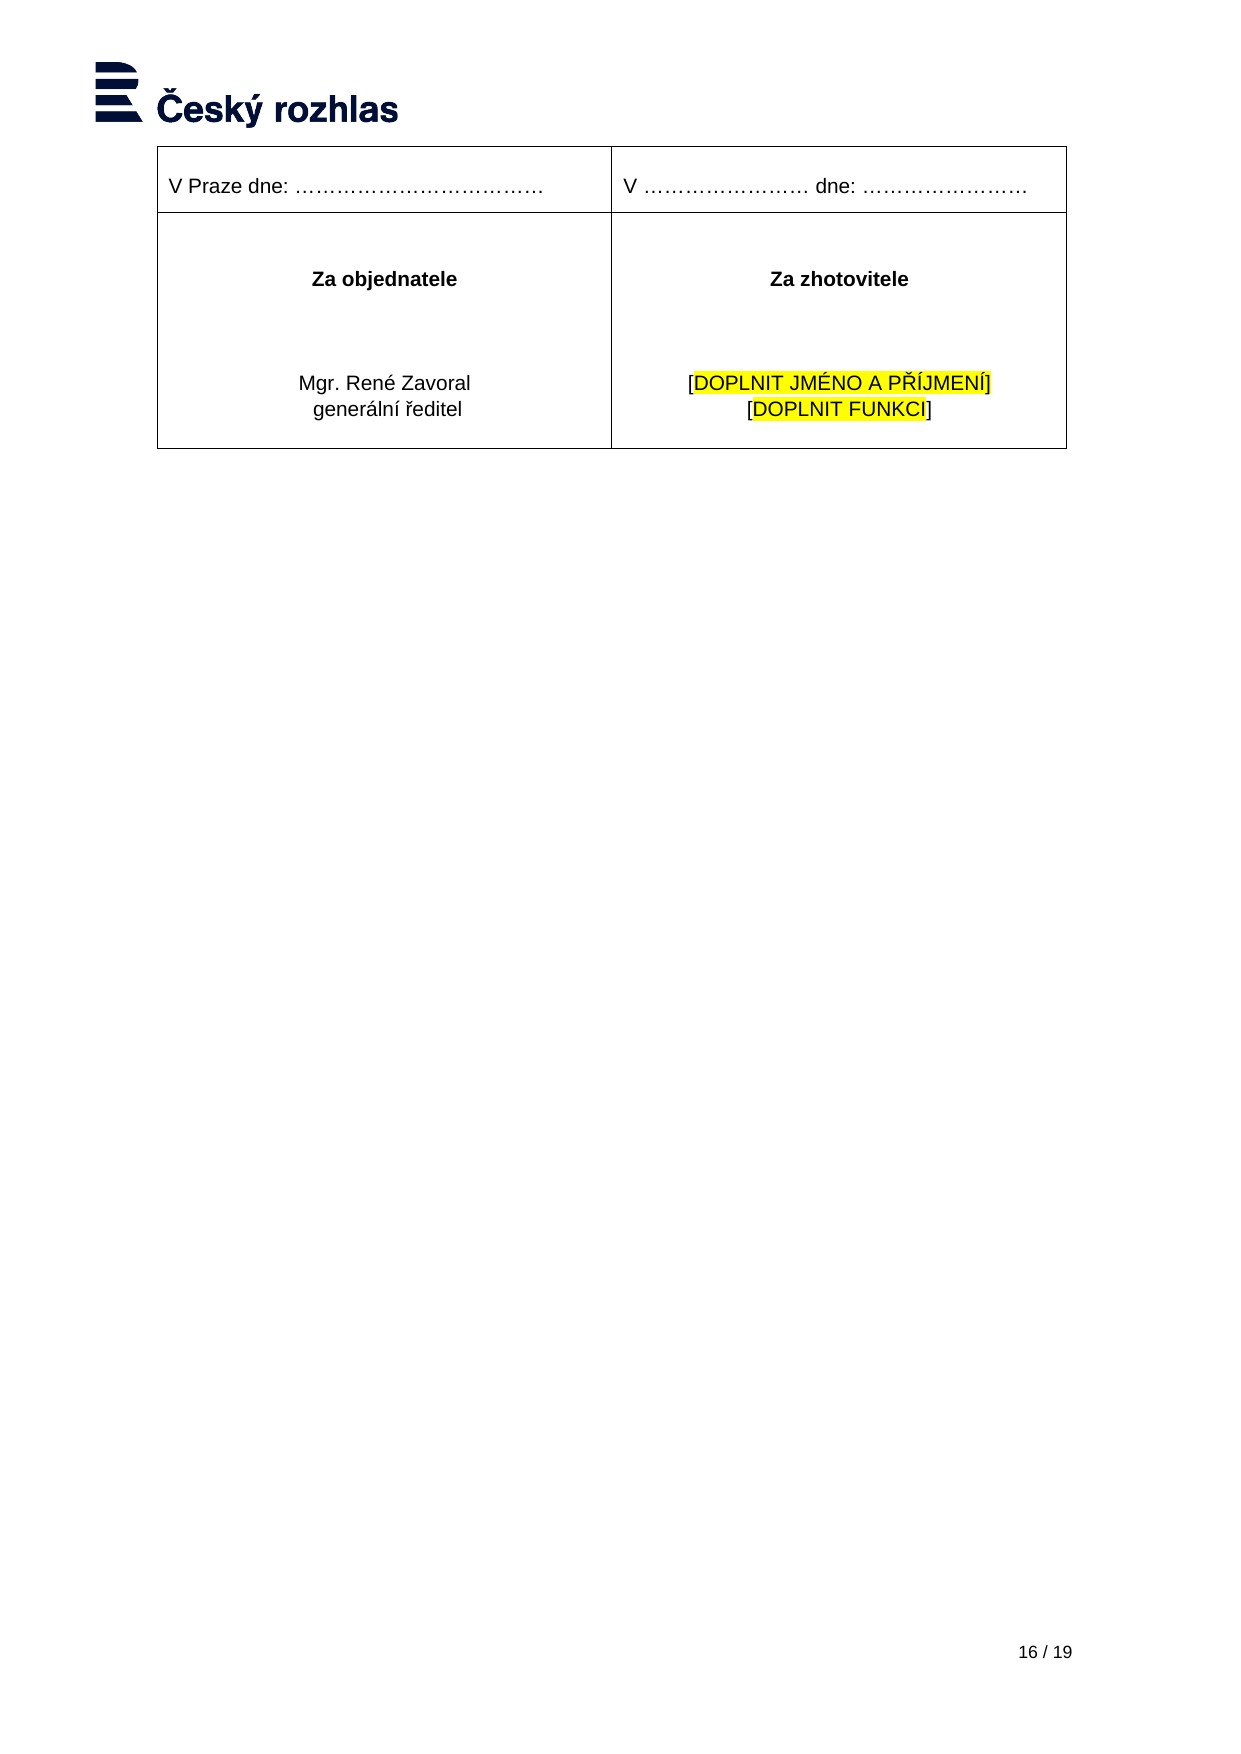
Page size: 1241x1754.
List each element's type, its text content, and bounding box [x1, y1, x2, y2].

table_header V Praze dne: ……………………………… [158, 147, 611, 212]
table_header V …………………… dne: …………………… [612, 147, 1066, 212]
picture [95, 62, 398, 128]
table_cell Za objednatele Mgr. René Zavoral generální ředitel [158, 213, 611, 447]
table_cell Za zhotovitele [DOPLNIT JMÉNO A PŘÍJMENÍ] [DOPLNIT FUNKCI] [612, 213, 1066, 447]
